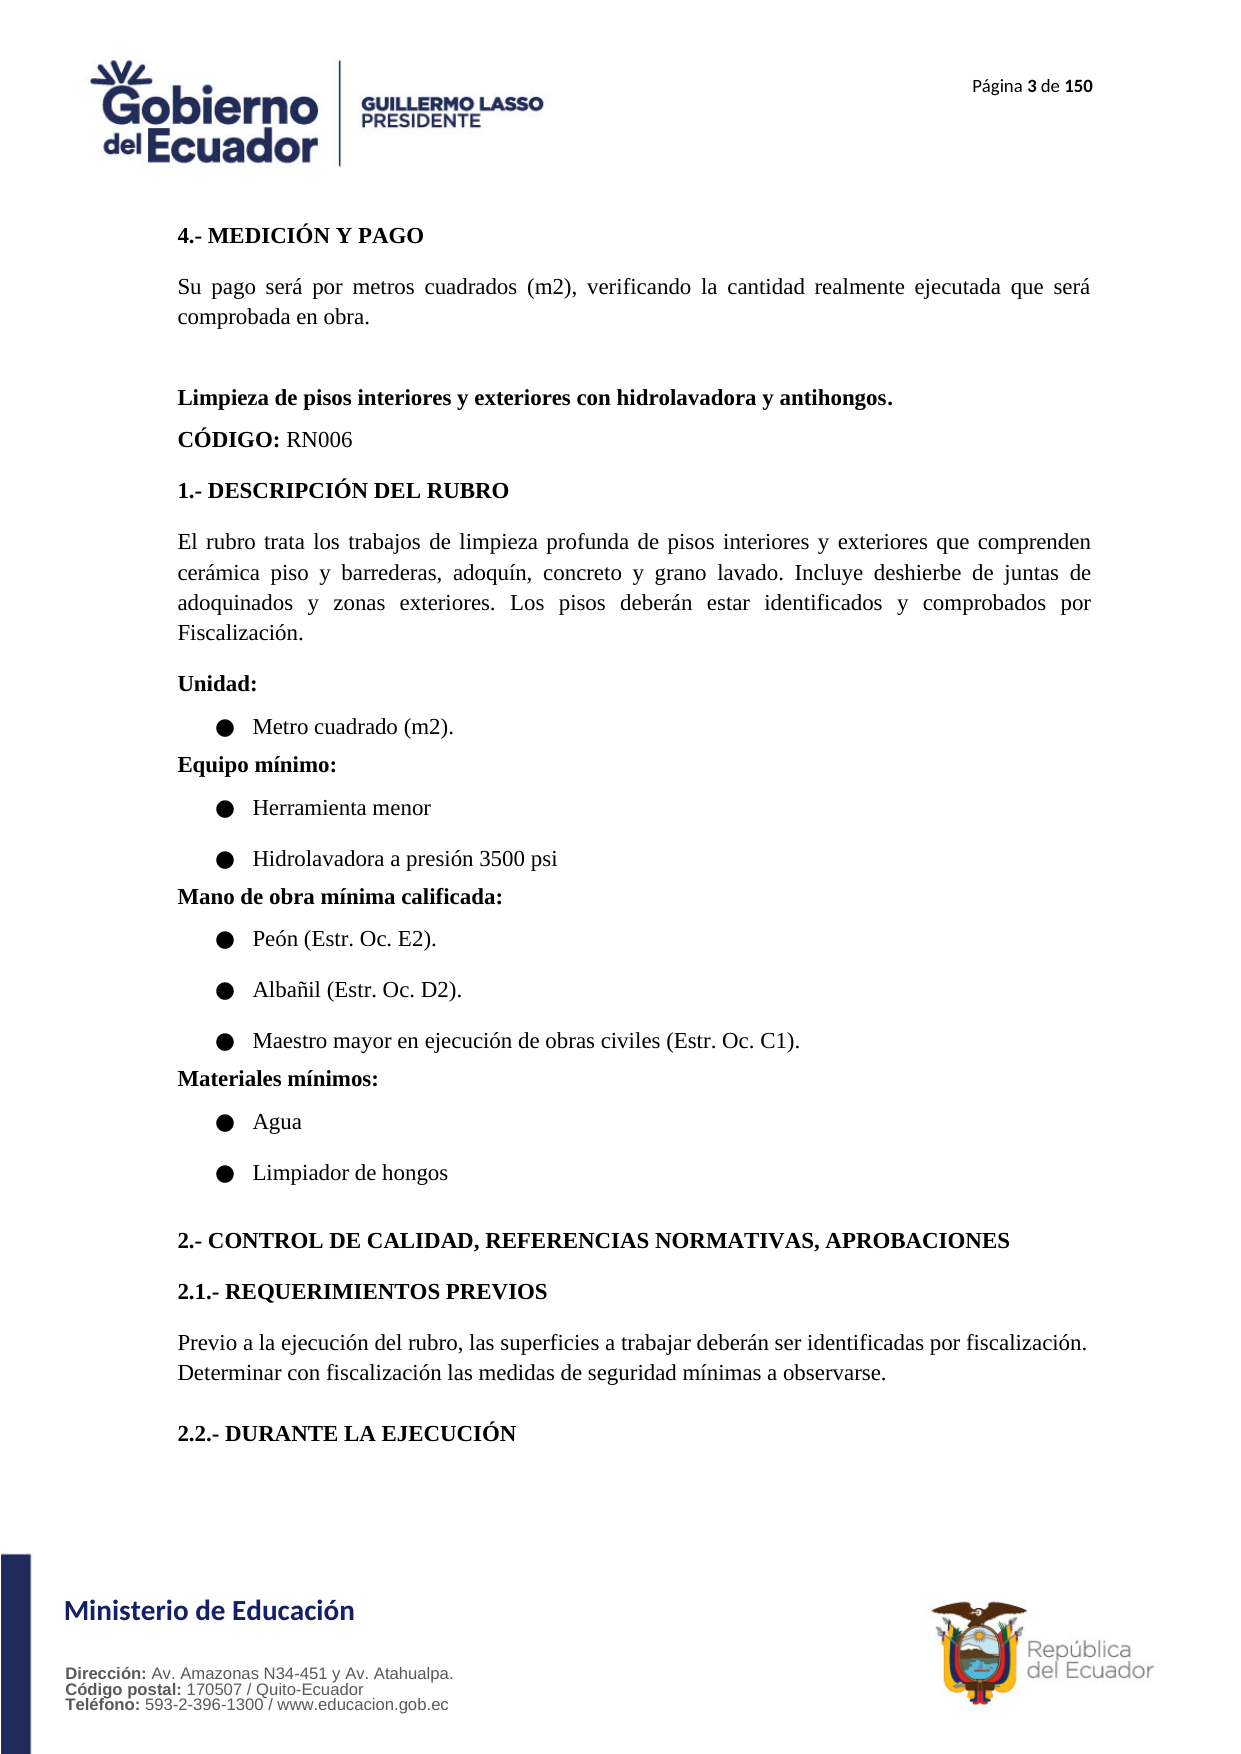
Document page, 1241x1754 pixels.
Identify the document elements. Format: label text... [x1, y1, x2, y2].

text Determinar con fiscalización las medidas de seguridad mínimas a observarse. [177, 1359, 1092, 1386]
picture [1, 1, 1241, 1754]
text 2.2.- DURANTE LA EJECUCIÓN [177, 1420, 1092, 1446]
text Equipo mínimo: [177, 751, 1092, 777]
text 1.- DESCRIPCIÓN DEL RUBRO [177, 477, 1092, 504]
list Hidrolavadora a presión 3500 psi [215, 832, 1092, 879]
text El rubro trata los trabajos de limpieza profunda de pisos interiores y exteriores que comprenden cerámica piso y barrederas, adoquín, concreto y grano lavado. Incluye deshierbe de juntas de adoquinados y zonas exteriores. Los pisos deberán estar identificados y comprobados por Fiscalización. [177, 528, 1092, 645]
text Mano de obra mínima calificada: [177, 883, 1092, 909]
list Peón (Estr. Oc. E2). [215, 913, 1092, 960]
subtitle Limpieza de pisos interiores y exteriores con hidrolavadora y antihongos. [177, 384, 1092, 410]
text Unidad: [177, 670, 1092, 696]
text Previo a la ejecución del rubro, las superficies a trabajar deberán ser identificadas por fiscalización. [177, 1329, 1092, 1355]
text 4.- MEDICIÓN Y PAGO [177, 222, 1092, 248]
text Su pago será por metros cuadrados (m2), verificando la cantidad realmente ejecutada que será comprobada en obra. [177, 273, 1092, 330]
list Albañil (Estr. Oc. D2). [215, 964, 1092, 1011]
text 2.- CONTROL DE CALIDAD, REFERENCIAS NORMATIVAS, APROBACIONES [177, 1227, 1092, 1253]
list Maestro mayor en ejecución de obras civiles (Estr. Oc. C1). [215, 1014, 1092, 1061]
list Metro cuadrado (m2). [215, 700, 1092, 747]
text 2.1.- REQUERIMIENTOS PREVIOS [177, 1278, 1092, 1304]
text Materiales mínimos: [177, 1065, 1092, 1091]
list Herramienta menor [215, 781, 1092, 828]
list Agua [215, 1095, 1092, 1142]
list Limpiador de hongos [215, 1146, 1092, 1193]
text CÓDIGO: RN006 [177, 426, 1092, 453]
